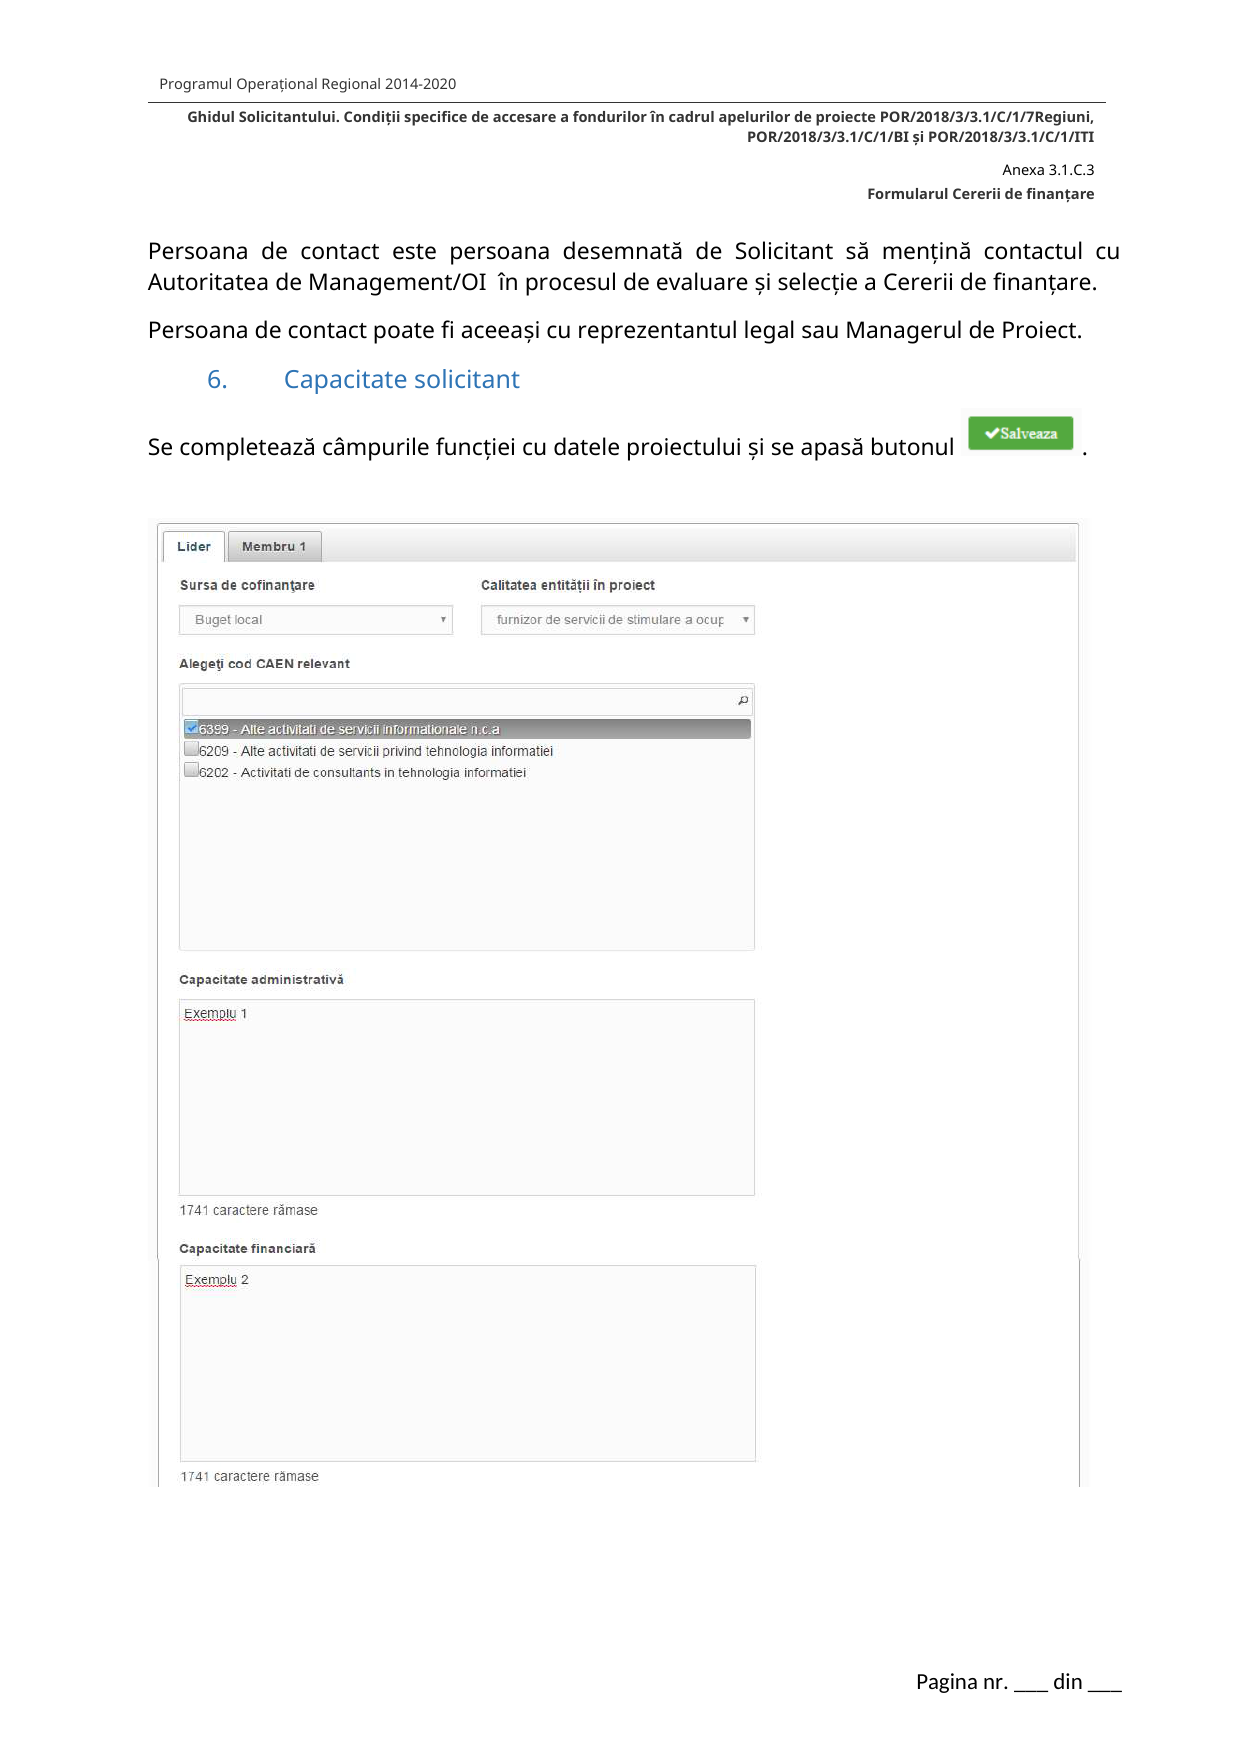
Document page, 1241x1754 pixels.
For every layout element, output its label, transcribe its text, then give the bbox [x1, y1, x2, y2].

text Se completează câmpurile funcției cu datele proiectului și se apasă butonul . [148, 408, 1122, 463]
text Persoana de contact este persoana desemnată de Solicitant să menţină contactul cu Autoritatea de Management/OI în procesul de evaluare şi selecţie a Cererii de finanţare. [148, 234, 1122, 297]
picture [147, 518, 1093, 1487]
subtitle Capacitate solicitant [207, 362, 1122, 396]
picture [960, 408, 1082, 456]
text Persoana de contact poate fi aceeași cu reprezentantul legal sau Managerul de Proiect. [148, 314, 1122, 345]
